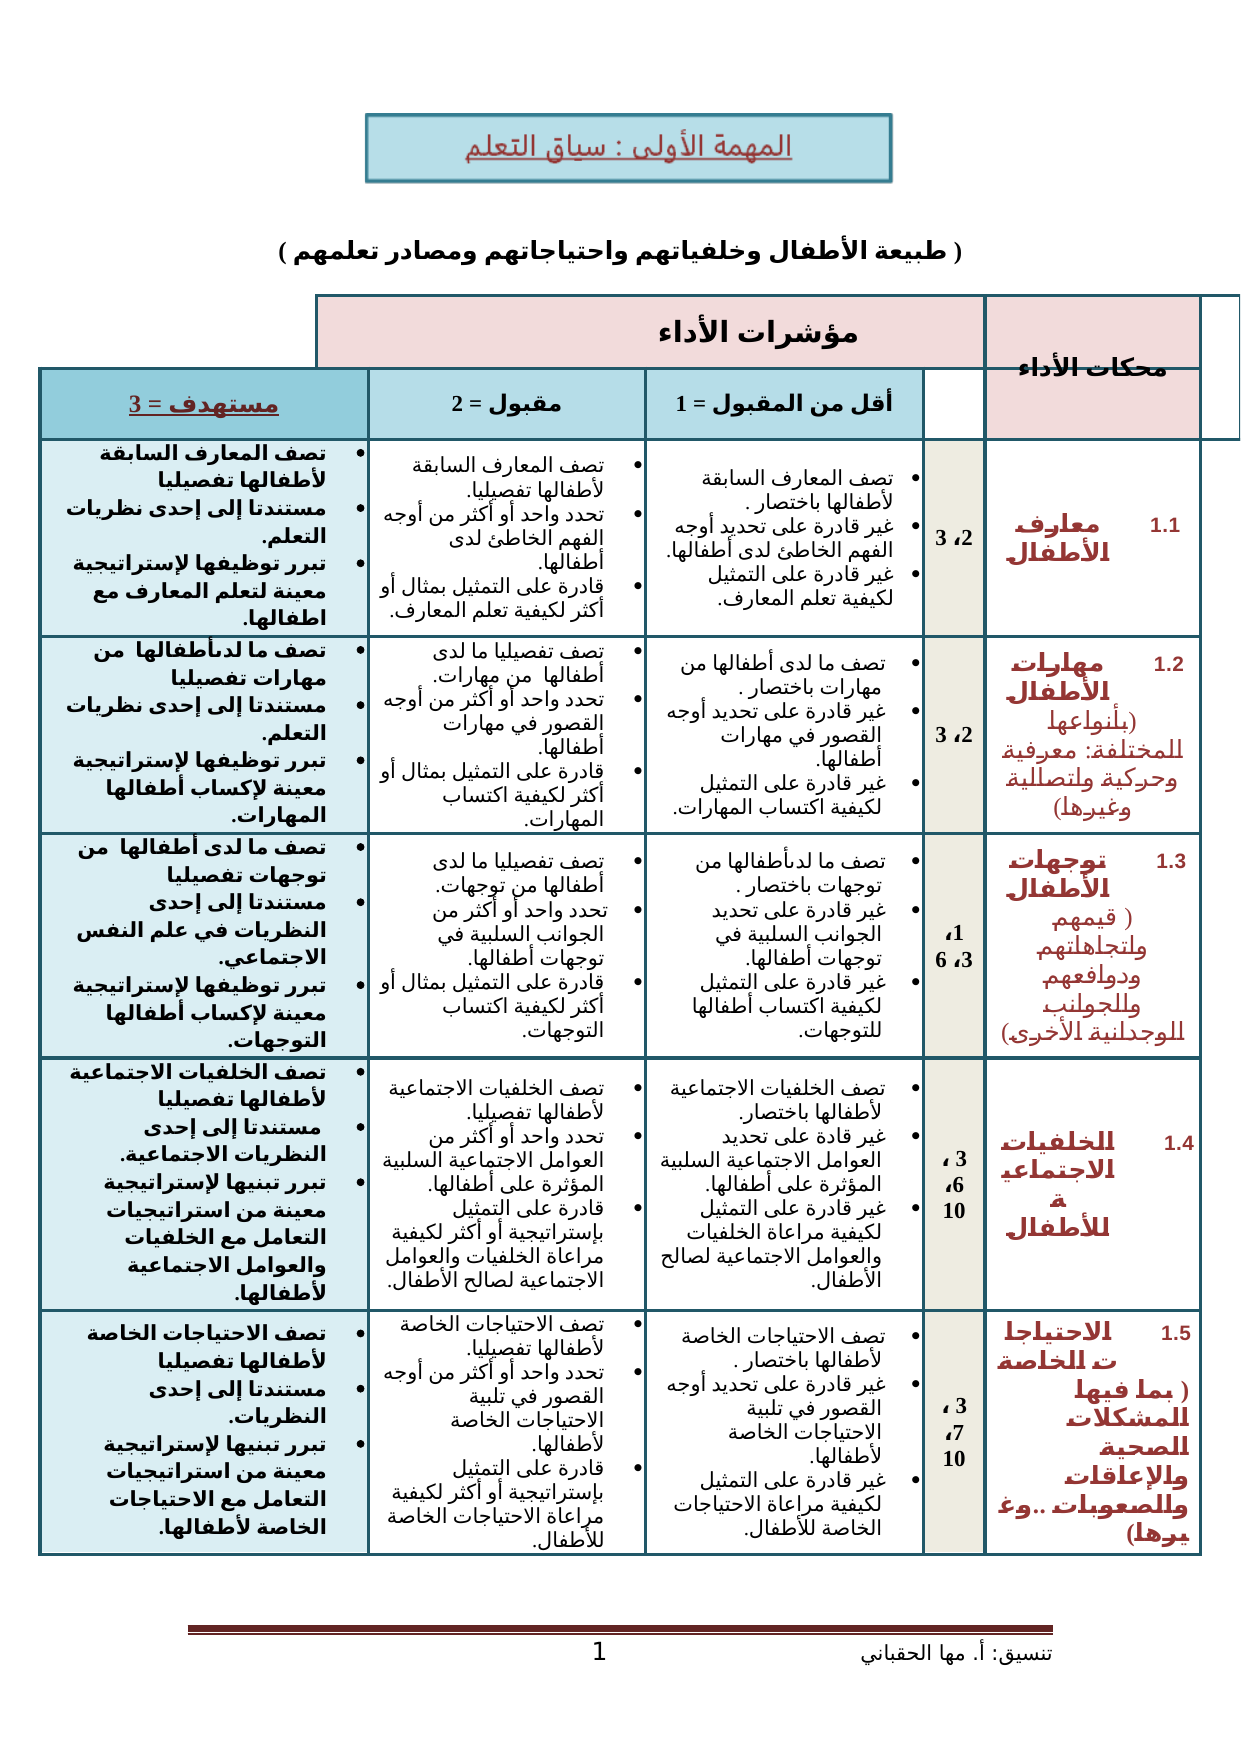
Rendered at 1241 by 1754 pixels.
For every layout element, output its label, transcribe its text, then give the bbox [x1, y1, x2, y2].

table_cell 3 ،6، 10 [925, 1060, 983, 1309]
table_cell 1، 3، 6 [925, 835, 983, 1056]
table_cell الاحتياجات الخاصة ( بما فيها المشكلات الصحية والإعاقات والصعوبات ..وغيرها) [987, 1312, 1199, 1552]
table_cell تصف الخلفيات الاجتماعية لأطفالها باختصار. غير قادة على تحديد العوامل الاجتماعية السلبية المؤثرة على أطفالها. غير قادرة على التمثيل لكيفية مراعاة الخلفيات والعوامل الاجتماعية لصالح الأطفال. [647, 1060, 922, 1309]
table_cell الخلفيات الاجتماعية للأطفال [987, 1060, 1199, 1309]
table_header محكات الأداء [987, 370, 1199, 438]
table_cell مقبول = 2 [370, 370, 644, 438]
table_cell تصف المعارف السابقة لأطفالها باختصار . غير قادرة على تحديد أوجه الفهم الخاطئ لدى أطفالها. غير قادرة على التمثيل لكيفية تعلم المعارف. [647, 441, 922, 635]
table_cell أقل من المقبول = 1 [647, 370, 922, 438]
table_cell تصف الاحتياجات الخاصة لأطفالها تفصيليا مستندتا إلى إحدى النظريات. تبرر تبنيها لإستراتيجية معينة من استراتيجيات التعامل مع الاحتياجات الخاصة لأطفالها. [42, 1312, 367, 1552]
table_cell مهارات الأطفال (بأنواعها المختلفة: معرفية وحركية واتصالية وغيرها) [987, 638, 1199, 832]
picture [364, 113, 894, 185]
table_header مؤشرات الأداء [987, 297, 1199, 367]
table_cell تصف الاحتياجات الخاصة لأطفالها باختصار . غير قادرة على تحديد أوجه القصور في تلبية الاحتياجات الخاصة لأطفالها. غير قادرة على التمثيل لكيفية مراعاة الاحتياجات الخاصة للأطفال. [647, 1312, 922, 1552]
table_cell تصف المعارف السابقة لأطفالها تفصيليا. تحدد واحد أو أكثر من أوجه الفهم الخاطئ لدى أطفالها. قادرة على التمثيل بمثال أو أكثر لكيفية تعلم المعارف. [370, 441, 644, 635]
table_cell تصف الاحتياجات الخاصة لأطفالها تفصيليا. تحدد واحد أو أكثر من أوجه القصور في تلبية الاحتياجات الخاصة لأطفالها. قادرة على التمثيل بإستراتيجية أو أكثر لكيفية مراعاة الاحتياجات الخاصة للأطفال. [370, 1312, 644, 1552]
table_cell مستهدف = 3 [42, 370, 367, 438]
table_cell 3 ، 7، 10 [925, 1312, 983, 1552]
table_cell 2، 3 [925, 441, 983, 635]
table_cell تصف تفصيليا ما لدى أطفالها من مهارات. تحدد واحد أو أكثر من أوجه القصور في مهارات أطفالها. قادرة على التمثيل بمثال أو أكثر لكيفية اكتساب المهارات. [370, 638, 644, 832]
table_cell تصف تفصيليا ما لدى أطفالها من توجهات. تحدد واحد أو أكثر من الجوانب السلبية في توجهات أطفالها. قادرة على التمثيل بمثال أو أكثر لكيفية اكتساب التوجهات. [370, 835, 644, 1056]
table_cell توجهات الأطفال ( قيمهم واتجاهاتهم ودوافعهم والجوانب الوجدانية الأخرى) [987, 835, 1199, 1056]
table_cell 2، 3 [925, 638, 983, 832]
table_cell تصف المعارف السابقة لأطفالها تفصيليا مستندتا إلى إحدى نظريات التعلم. تبرر توظيفها لإستراتيجية معينة لتعلم المعارف مع اطفالها. [42, 441, 367, 635]
table_cell تصف ما لدى أطفالها من توجهات تفصيليا مستندتا إلى إحدى النظريات في علم النفس الاجتماعي. تبرر توظيفها لإستراتيجية معينة لإكساب أطفالها التوجهات. [42, 835, 367, 1056]
table_cell تصف ما لدى أطفالها من مهارات باختصار . غير قادرة على تحديد أوجه القصور في مهارات أطفالها. غير قادرة على التمثيل لكيفية اكتساب المهارات. [647, 638, 922, 832]
table_cell تصف ما لدىأطفالها من مهارات تفصيليا مستندتا إلى إحدى نظريات التعلم. تبرر توظيفها لإستراتيجية معينة لإكساب أطفالها المهارات. [42, 638, 367, 832]
table_cell تصف الخلفيات الاجتماعية لأطفالها تفصيليا. تحدد واحد أو أكثر من العوامل الاجتماعية السلبية المؤثرة على أطفالها. قادرة على التمثيل بإستراتيجية أو أكثر لكيفية مراعاة الخلفيات والعوامل الاجتماعية لصالح الأطفال. [370, 1060, 644, 1309]
table_cell تصف الخلفيات الاجتماعية لأطفالها تفصيليا مستندتا إلى إحدى النظريات الاجتماعية. تبرر تبنيها لإستراتيجية معينة من استراتيجيات التعامل مع الخلفيات والعوامل الاجتماعية لأطفالها. [42, 1060, 367, 1309]
table_cell تصف ما لدىأطفالها من توجهات باختصار . غير قادرة على تحديد الجوانب السلبية في توجهات أطفالها. غير قادرة على التمثيل لكيفية اكتساب أطفالها للتوجهات. [647, 835, 922, 1056]
table_cell معارف الأطفال [987, 441, 1199, 635]
table_header مؤشرات الأداء [318, 297, 983, 367]
text ( طبيعة الأطفال وخلفياتهم واحتياجاتهم ومصادر تعلمهم ) [187, 236, 1053, 265]
